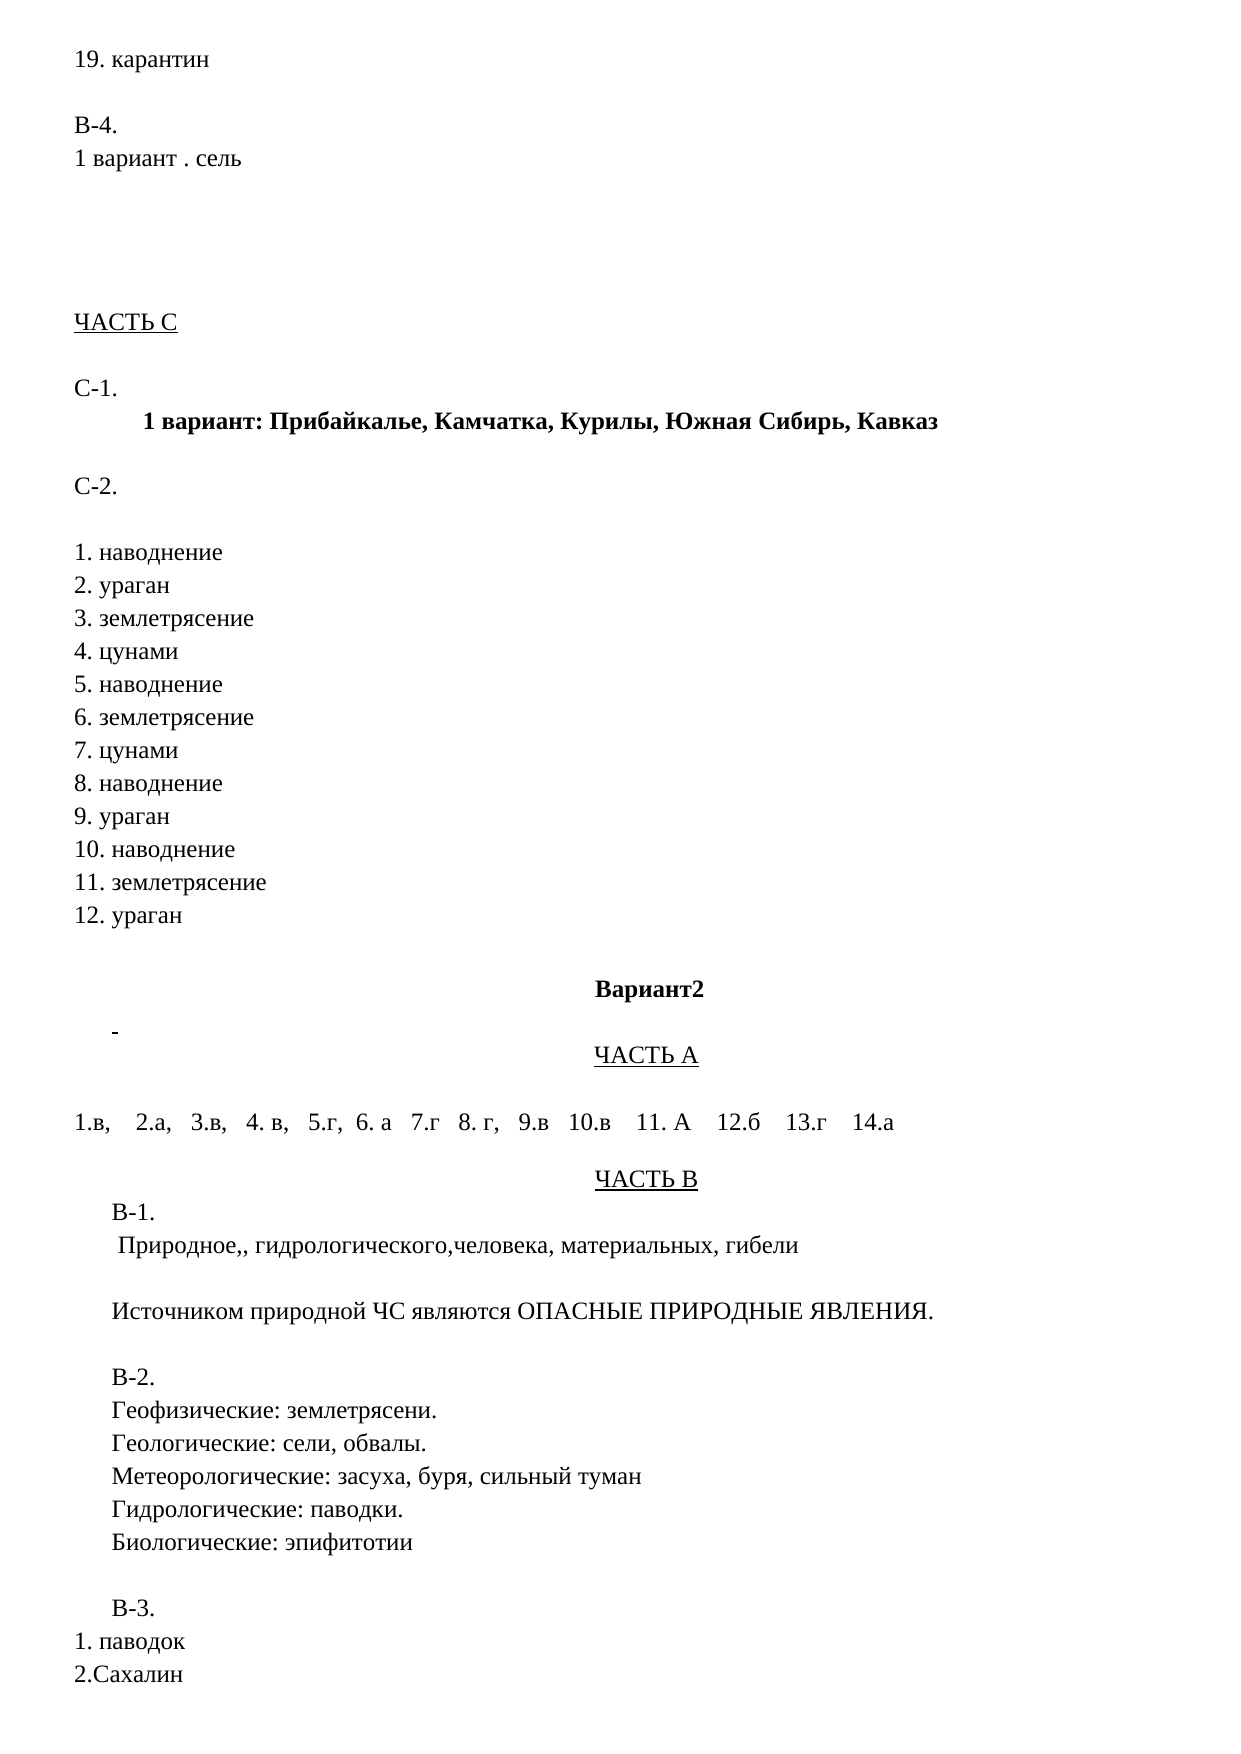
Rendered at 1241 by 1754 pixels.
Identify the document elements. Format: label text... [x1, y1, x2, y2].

text 1. наводнение [74, 537, 1181, 566]
text 1 вариант . сель [74, 143, 1181, 172]
text Геологические: сели, обвалы. [111, 1428, 1181, 1457]
text 3. землетрясение [74, 603, 1181, 632]
text Геофизические: землетрясени. [111, 1395, 1181, 1424]
text С-1. [74, 373, 1181, 402]
text В-2. [111, 1362, 1181, 1391]
text ЧАСТЬ С [74, 307, 1181, 336]
text В-4. [74, 110, 1181, 139]
text 7. цунами [74, 735, 1181, 764]
text 5. наводнение [74, 669, 1181, 698]
text 9. ураган [74, 801, 1181, 830]
text 19. карантин [74, 44, 1181, 73]
text 2.Сахалин [74, 1659, 1181, 1688]
text 12. ураган [74, 900, 1181, 929]
text ЧАСТЬ А [111, 1041, 1181, 1069]
text С-2. [74, 471, 1181, 500]
text В-1. [111, 1197, 1181, 1226]
text 10. наводнение [74, 834, 1181, 863]
text В-3. [111, 1593, 1181, 1622]
text Природное,, гидрологического,человека, материальных, гибели [111, 1230, 1181, 1259]
text Биологические: эпифитотии [111, 1527, 1181, 1556]
text ЧАСТЬ В [111, 1164, 1181, 1193]
text 11. землетрясение [74, 867, 1181, 896]
text 1.в, 2.а, 3.в, 4. в, 5.г, 6. а 7.г 8. г, 9.в 10.в 11. А 12.б 13.г 14.а [74, 1107, 1181, 1135]
text Метеорологические: засуха, буря, сильный туман [111, 1461, 1181, 1490]
text 4. цунами [74, 636, 1181, 665]
text Гидрологические: паводки. [111, 1494, 1181, 1523]
text 1 вариант: Прибайкалье, Камчатка, Курилы, Южная Сибирь, Кавказ [111, 406, 1181, 435]
text 6. землетрясение [74, 702, 1181, 731]
text 8. наводнение [74, 768, 1181, 797]
text 2. ураган [74, 570, 1181, 599]
text Источником природной ЧС являются ОПАСНЫЕ ПРИРОДНЫЕ ЯВЛЕНИЯ. [111, 1296, 1181, 1325]
text 1. паводок [74, 1626, 1181, 1655]
text Вариант2 [111, 974, 1181, 1003]
